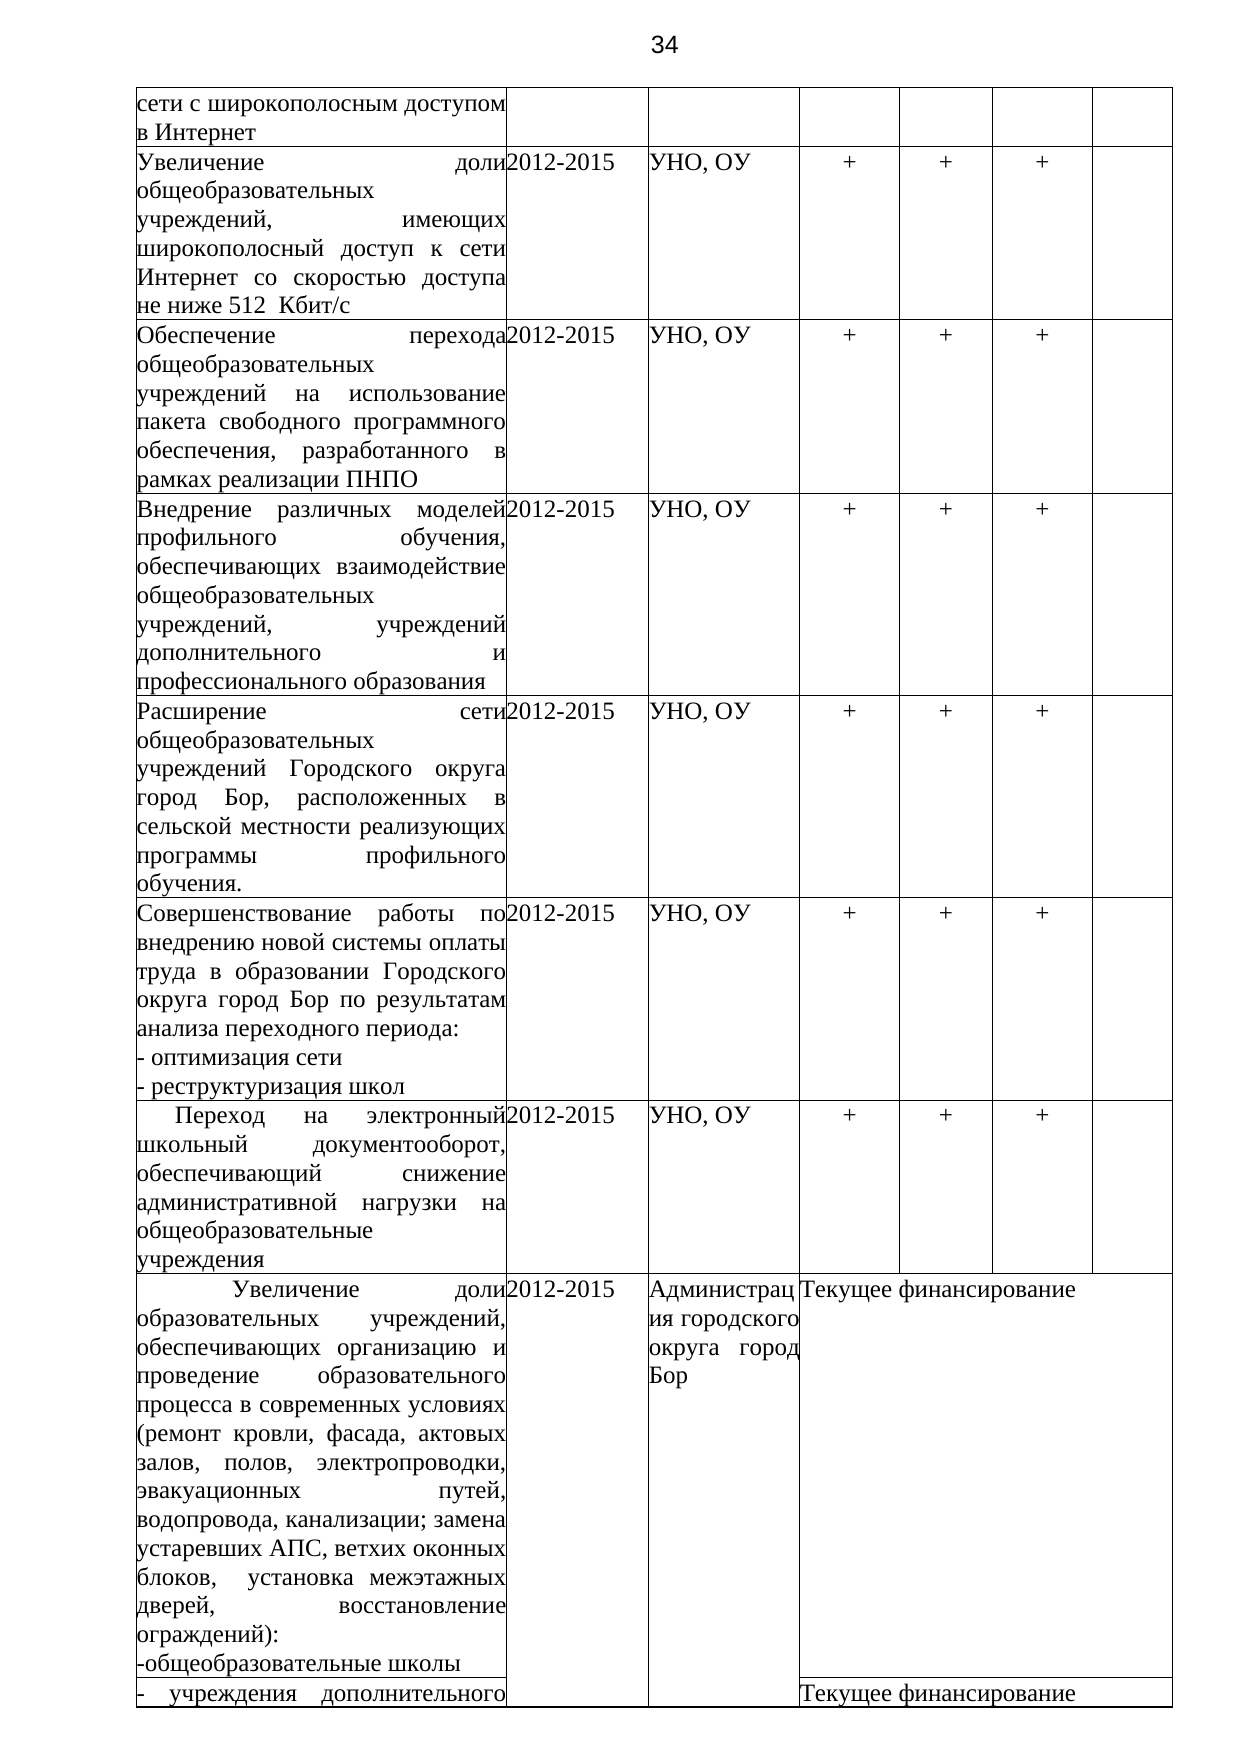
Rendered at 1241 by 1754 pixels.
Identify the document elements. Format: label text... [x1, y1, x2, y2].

table_cell Обеспечение перехода общеобразовательных учреждений на использование пакета свободного программного обеспечения, разработанного в рамках реализации ПНПО [137, 320, 506, 493]
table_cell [649, 1274, 799, 1706]
table_cell Увеличение доли общеобразовательных учреждений, имеющих широкополосный доступ к сети Интернет со скоростью доступа не ниже 512 Кбит/с [137, 147, 506, 319]
table_cell Увеличение доли образовательных учреждений, обеспечивающих организацию и проведение образовательного процесса в современных условиях (ремонт кровли, фасада, актовых залов, полов, электропроводки, эвакуационных путей, водопровода, канализации; замена устаревших АПС, ветхих оконных блоков, установка межэтажных дверей, восстановление ограждений): -общеобразовательные школы [137, 1274, 506, 1677]
table_cell + [800, 147, 899, 319]
table_cell + [800, 898, 899, 1099]
table_cell + [900, 1101, 992, 1273]
table_cell + [900, 147, 992, 319]
table_cell 2012-2015 [507, 320, 648, 493]
table_cell УНО, ОУ [649, 898, 799, 1099]
table_cell 2012-2015 [507, 696, 648, 897]
table_cell Совершенствование работы по внедрению новой системы оплаты труда в образовании Городского округа город Бор по результатам анализа переходного периода: - оптимизация сети - реструктуризация школ [137, 898, 506, 1099]
table_cell [1093, 1101, 1172, 1273]
table_cell 2012-2015 [507, 1101, 648, 1273]
table_cell УНО, ОУ [649, 1101, 799, 1273]
table_cell УНО, ОУ [649, 494, 799, 695]
table_cell [1093, 320, 1172, 493]
table_cell + [800, 494, 899, 695]
table_cell + [993, 320, 1092, 493]
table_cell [800, 1274, 1172, 1677]
table_cell [1093, 88, 1172, 146]
table_cell [993, 88, 1092, 146]
table_cell 2012-2015 [507, 494, 648, 695]
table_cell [800, 1678, 1172, 1706]
table_cell Переход на электронный школьный документооборот, обеспечивающий снижение административной нагрузки на общеобразовательные учреждения [137, 1101, 506, 1273]
table_cell [1093, 898, 1172, 1099]
table_cell УНО, ОУ [649, 320, 799, 493]
table_cell + [900, 696, 992, 897]
table_cell + [993, 494, 1092, 695]
table_cell 2012-2015 [507, 147, 648, 319]
table_cell [1093, 494, 1172, 695]
table_cell + [800, 320, 899, 493]
table_cell + [993, 898, 1092, 1099]
table_cell 2012-2015 [507, 1274, 648, 1706]
table_cell [900, 88, 992, 146]
table_cell + [900, 320, 992, 493]
table_cell + [900, 494, 992, 695]
table_cell + [900, 898, 992, 1099]
table_cell [1093, 696, 1172, 897]
table_cell Расширение сети общеобразовательных учреждений Городского округа город Бор, расположенных в сельской местности реализующих программы профильного обучения. [137, 696, 506, 897]
table_cell + [800, 1101, 899, 1273]
table_cell УНО, ОУ [649, 147, 799, 319]
table_cell [1093, 147, 1172, 319]
table_cell + [993, 696, 1092, 897]
table_cell + [800, 696, 899, 897]
table_cell 2012-2015 [507, 898, 648, 1099]
table_cell [800, 88, 899, 146]
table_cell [137, 1678, 506, 1706]
table_cell УНО, ОУ [649, 696, 799, 897]
table_cell + [993, 1101, 1092, 1273]
table_cell + [993, 147, 1092, 319]
table_cell Внедрение различных моделей профильного обучения, обеспечивающих взаимодействие общеобразовательных учреждений, учреждений дополнительного и профессионального образования [137, 494, 506, 695]
